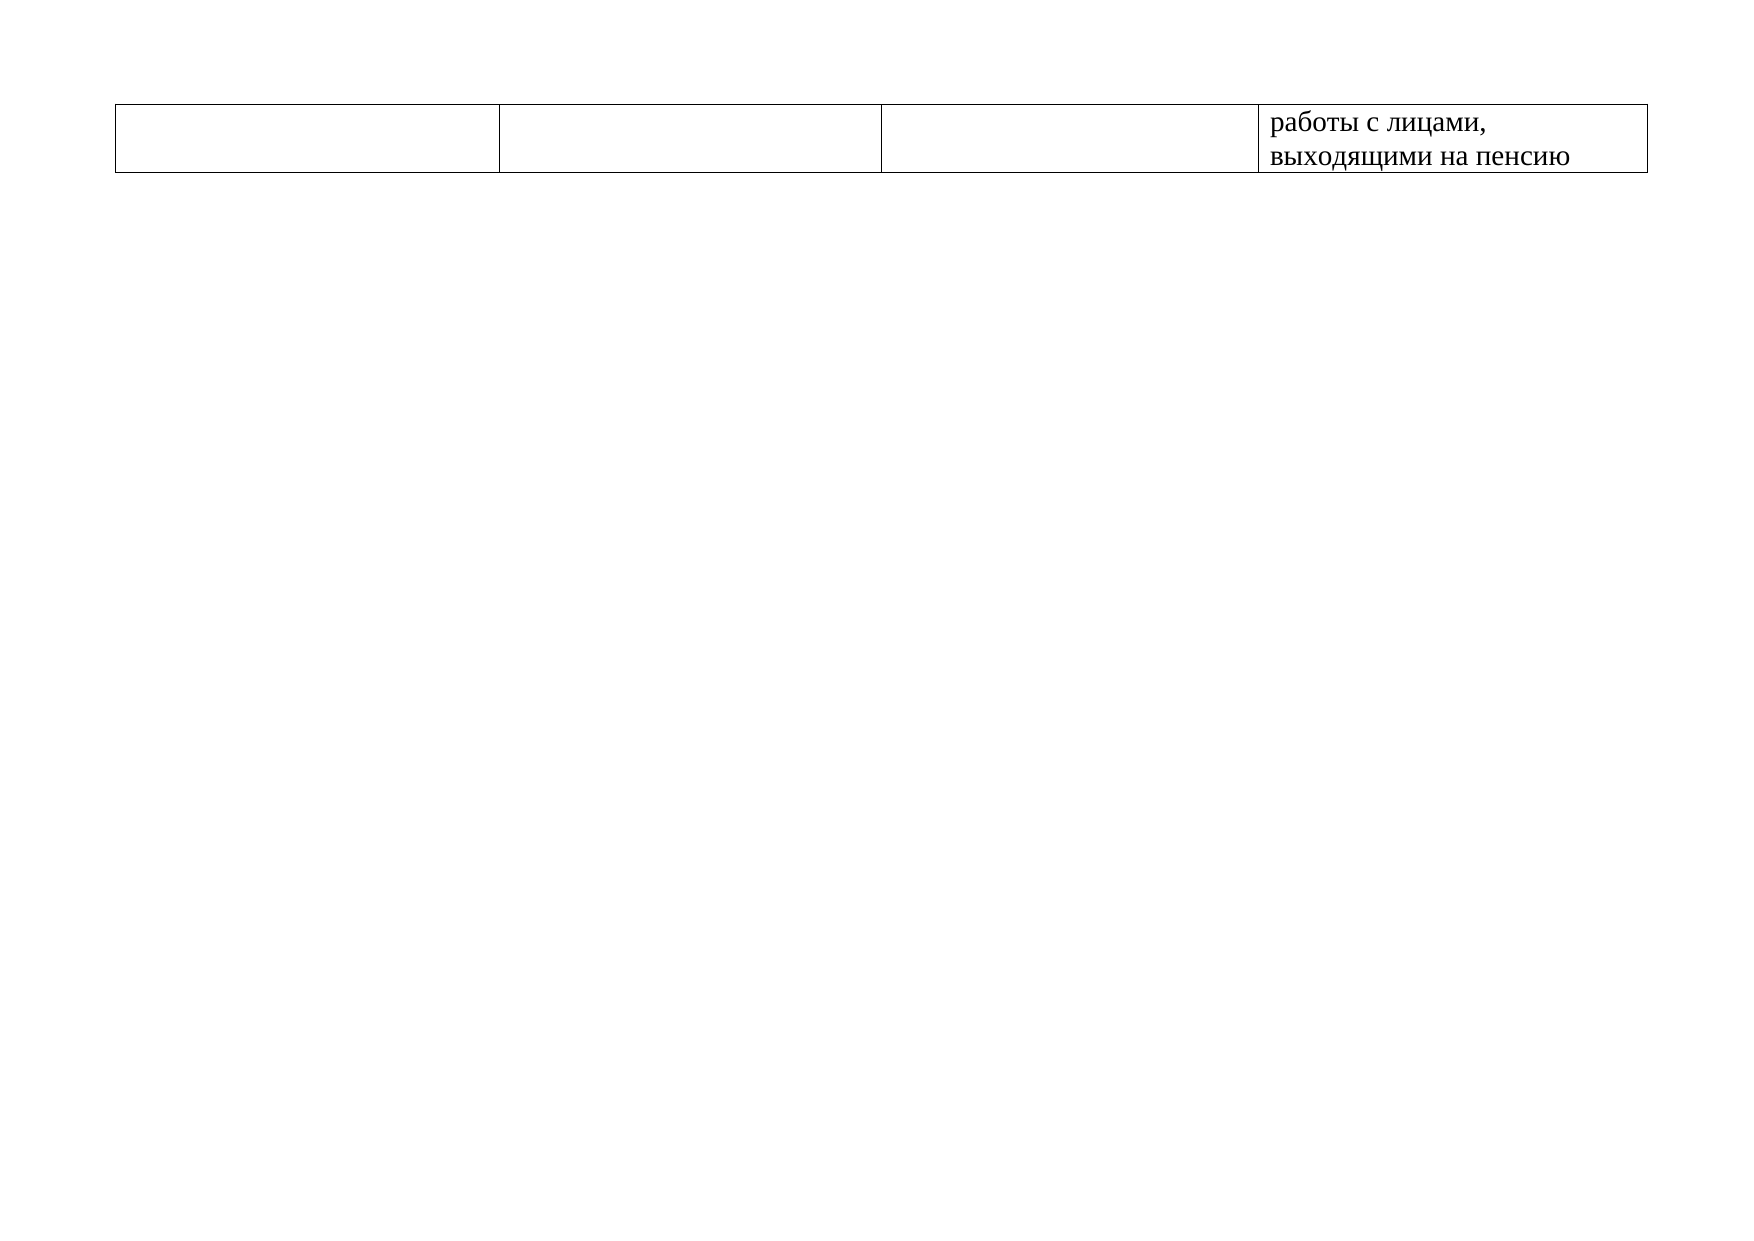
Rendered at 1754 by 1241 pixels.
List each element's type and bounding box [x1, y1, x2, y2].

table_cell [1259, 105, 1647, 172]
table_cell [500, 105, 881, 172]
table_cell [882, 105, 1258, 172]
table_cell [116, 105, 499, 172]
